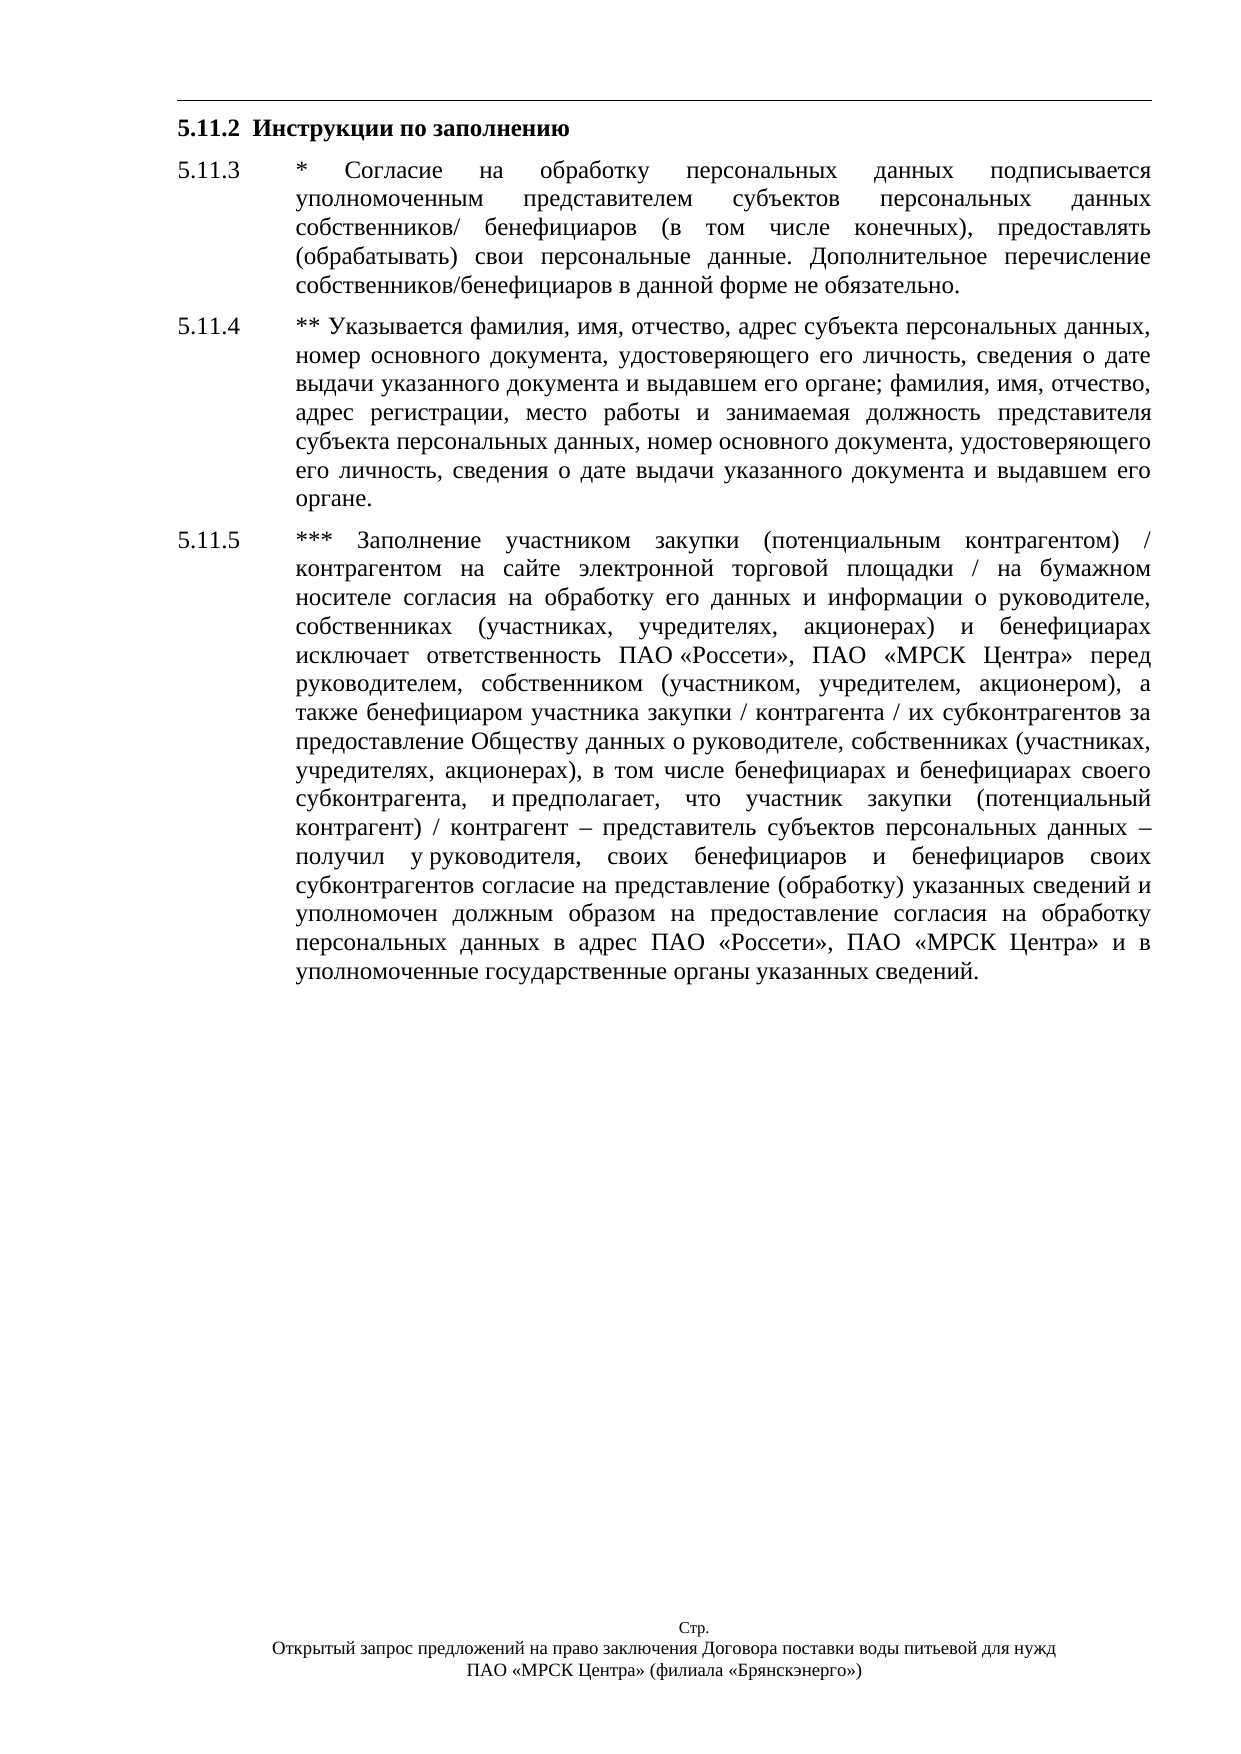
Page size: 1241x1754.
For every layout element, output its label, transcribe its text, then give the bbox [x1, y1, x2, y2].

subtitle *** Заполнение участником закупки (потенциальным контрагентом) / контрагентом на сайте электронной торговой площадки / на бумажном носителе согласия на обработку его данных и информации о руководителе, собственниках (участниках, учредителях, акционерах) и бенефициарах исключает ответственность ПАО «Россети», ПАО «МРСК Центра» перед руководителем, собственником (участником, учредителем, акционером), а также бенефициаром участника закупки / контрагента / их субконтрагентов за предоставление Обществу данных о руководителе, собственниках (участниках, учредителях, акционерах), в том числе бенефициарах и бенефициарах своего субконтрагента, и предполагает, что участник закупки (потенциальный контрагент) / контрагент – представитель субъектов персональных данных – получил у руководителя, своих бенефициаров и бенефициаров своих субконтрагентов согласие на представление (обработку) указанных сведений и уполномочен должным образом на предоставление согласия на обработку персональных данных в адрес ПАО «Россети», ПАО «МРСК Центра» и в уполномоченные государственные органы указанных сведений. [177, 525, 1152, 985]
subtitle * Согласие на обработку персональных данных подписывается уполномоченным представителем субъектов персональных данных собственников/ бенефициаров (в том числе конечных), предоставлять (обрабатывать) свои персональные данные. Дополнительное перечисление собственников/бенефициаров в данной форме не обязательно. [177, 155, 1152, 298]
subtitle Инструкции по заполнению [177, 113, 1152, 142]
subtitle ** Указывается фамилия, имя, отчество, адрес субъекта персональных данных, номер основного документа, удостоверяющего его личность, сведения о дате выдачи указанного документа и выдавшем его органе; фамилия, имя, отчество, адрес регистрации, место работы и занимаемая должность представителя субъекта персональных данных, номер основного документа, удостоверяющего его личность, сведения о дате выдачи указанного документа и выдавшем его органе. [177, 311, 1152, 512]
